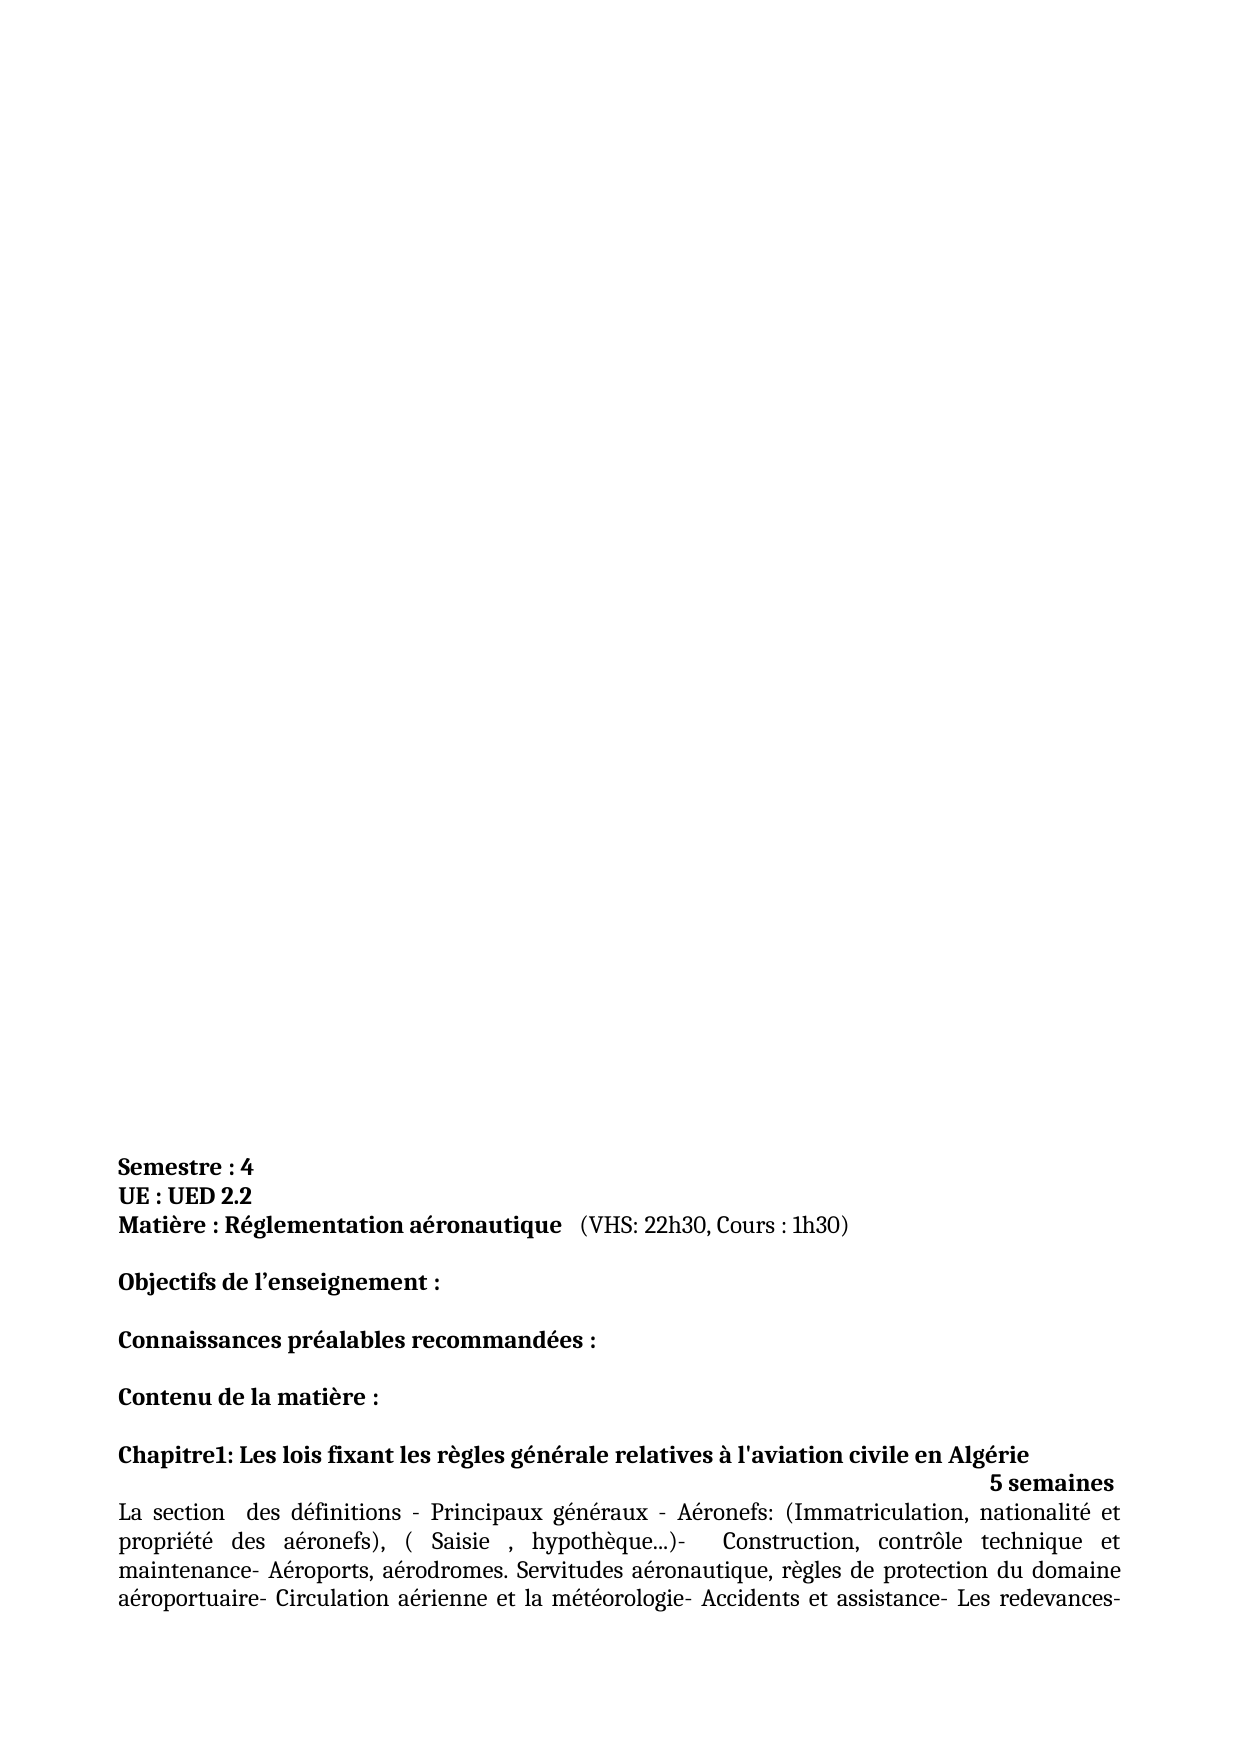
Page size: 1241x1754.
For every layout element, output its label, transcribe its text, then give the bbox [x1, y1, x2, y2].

text Semestre : 4 [118, 1153, 1122, 1182]
text Connaissances préalables recommandées : [118, 1326, 1122, 1354]
text Objectifs de l’enseignement : [118, 1268, 1122, 1297]
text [118, 1498, 1122, 1613]
text Matière : Réglementation aéronautique (VHS: 22h30, Cours : 1h30) [118, 1211, 1122, 1239]
text Contenu de la matière : [118, 1383, 1122, 1412]
text UE : UED 2.2 [118, 1182, 1122, 1211]
text Chapitre1: Les lois fixant les règles générale relatives à l'aviation civile en Algérie 5 semaines [118, 1441, 1122, 1498]
